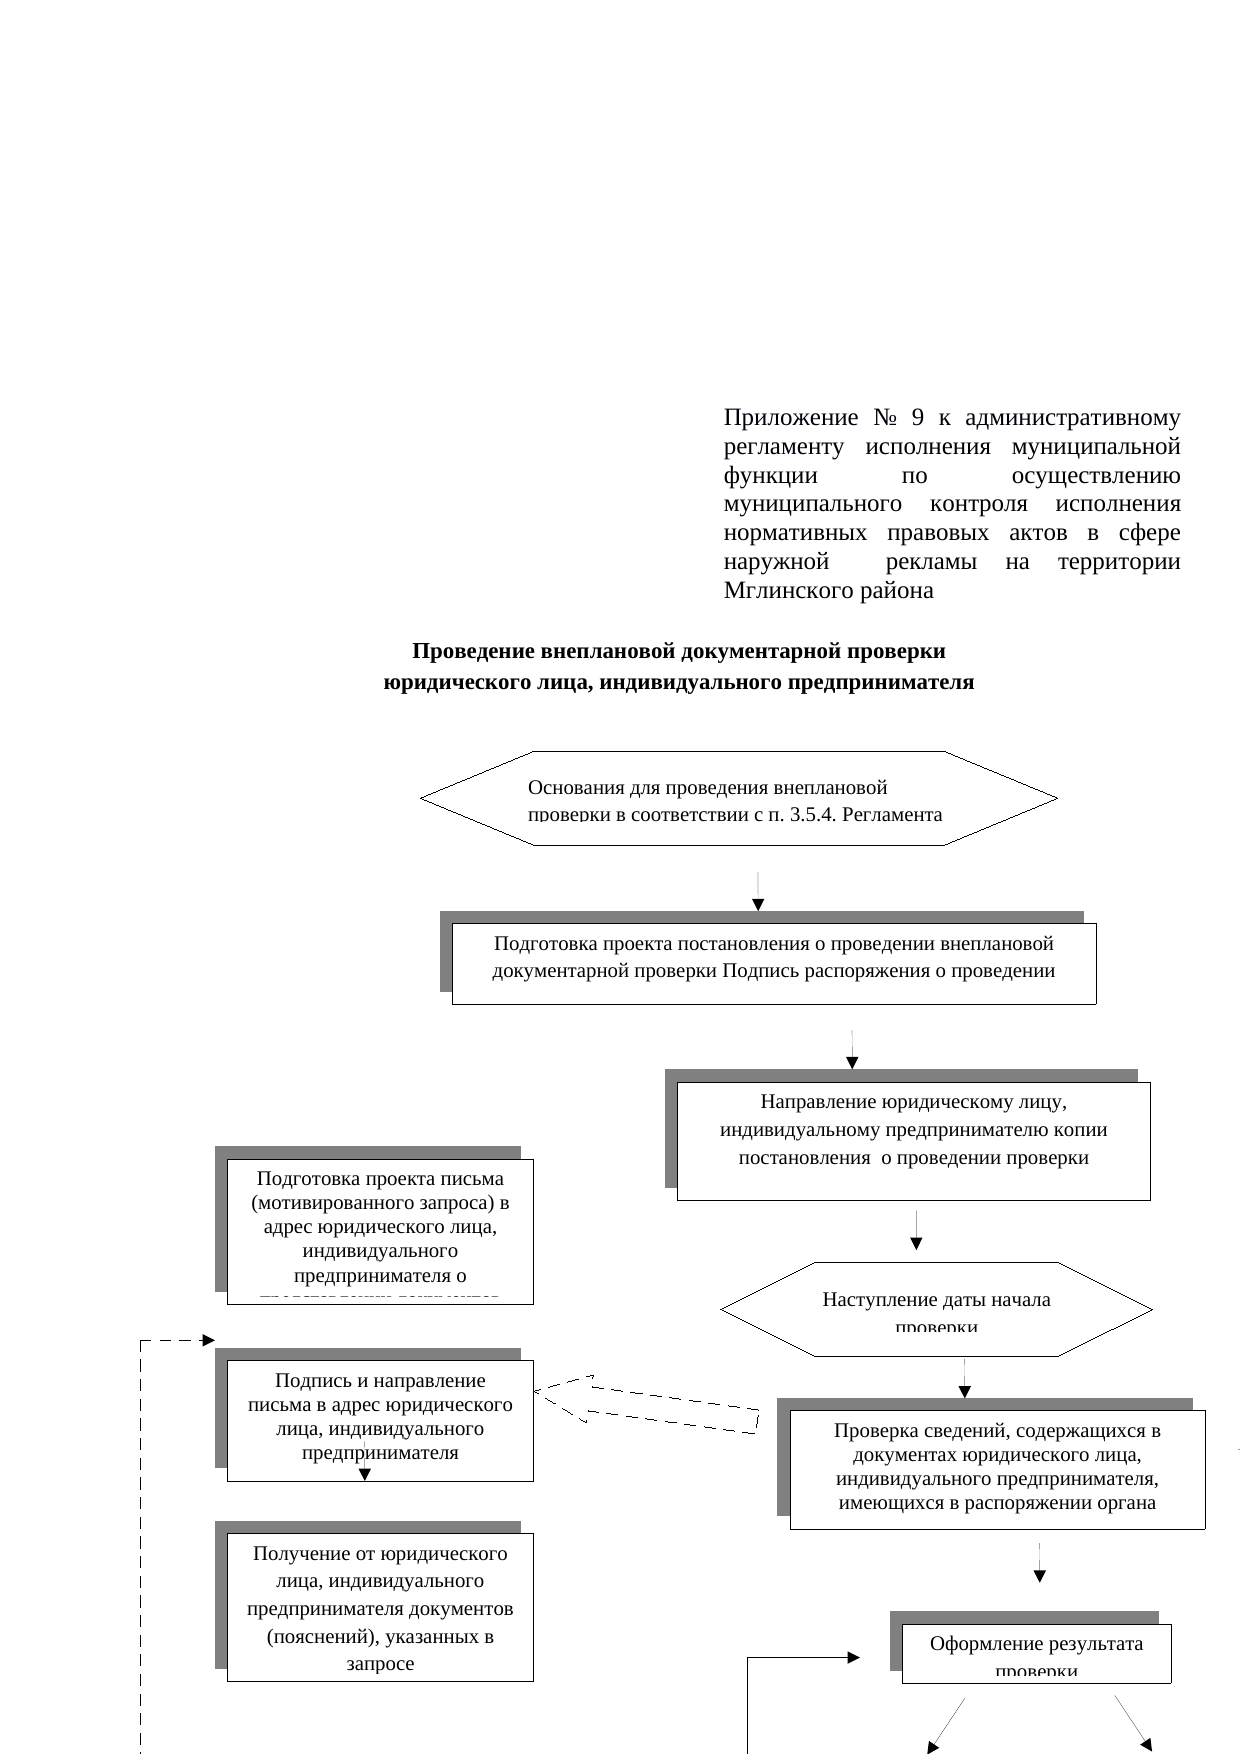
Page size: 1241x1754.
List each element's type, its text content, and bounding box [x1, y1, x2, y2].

text юридического лица, индивидуального предпринимателя [177, 668, 1181, 694]
text Проведение внеплановой документарной проверки [177, 638, 1181, 664]
text Приложение № 9 к административному регламенту исполнения муниципальной функции по осуществлению муниципального контроля исполнения нормативных правовых актов в сфере наружной рекламы на территории Мглинского района [723, 402, 1181, 603]
